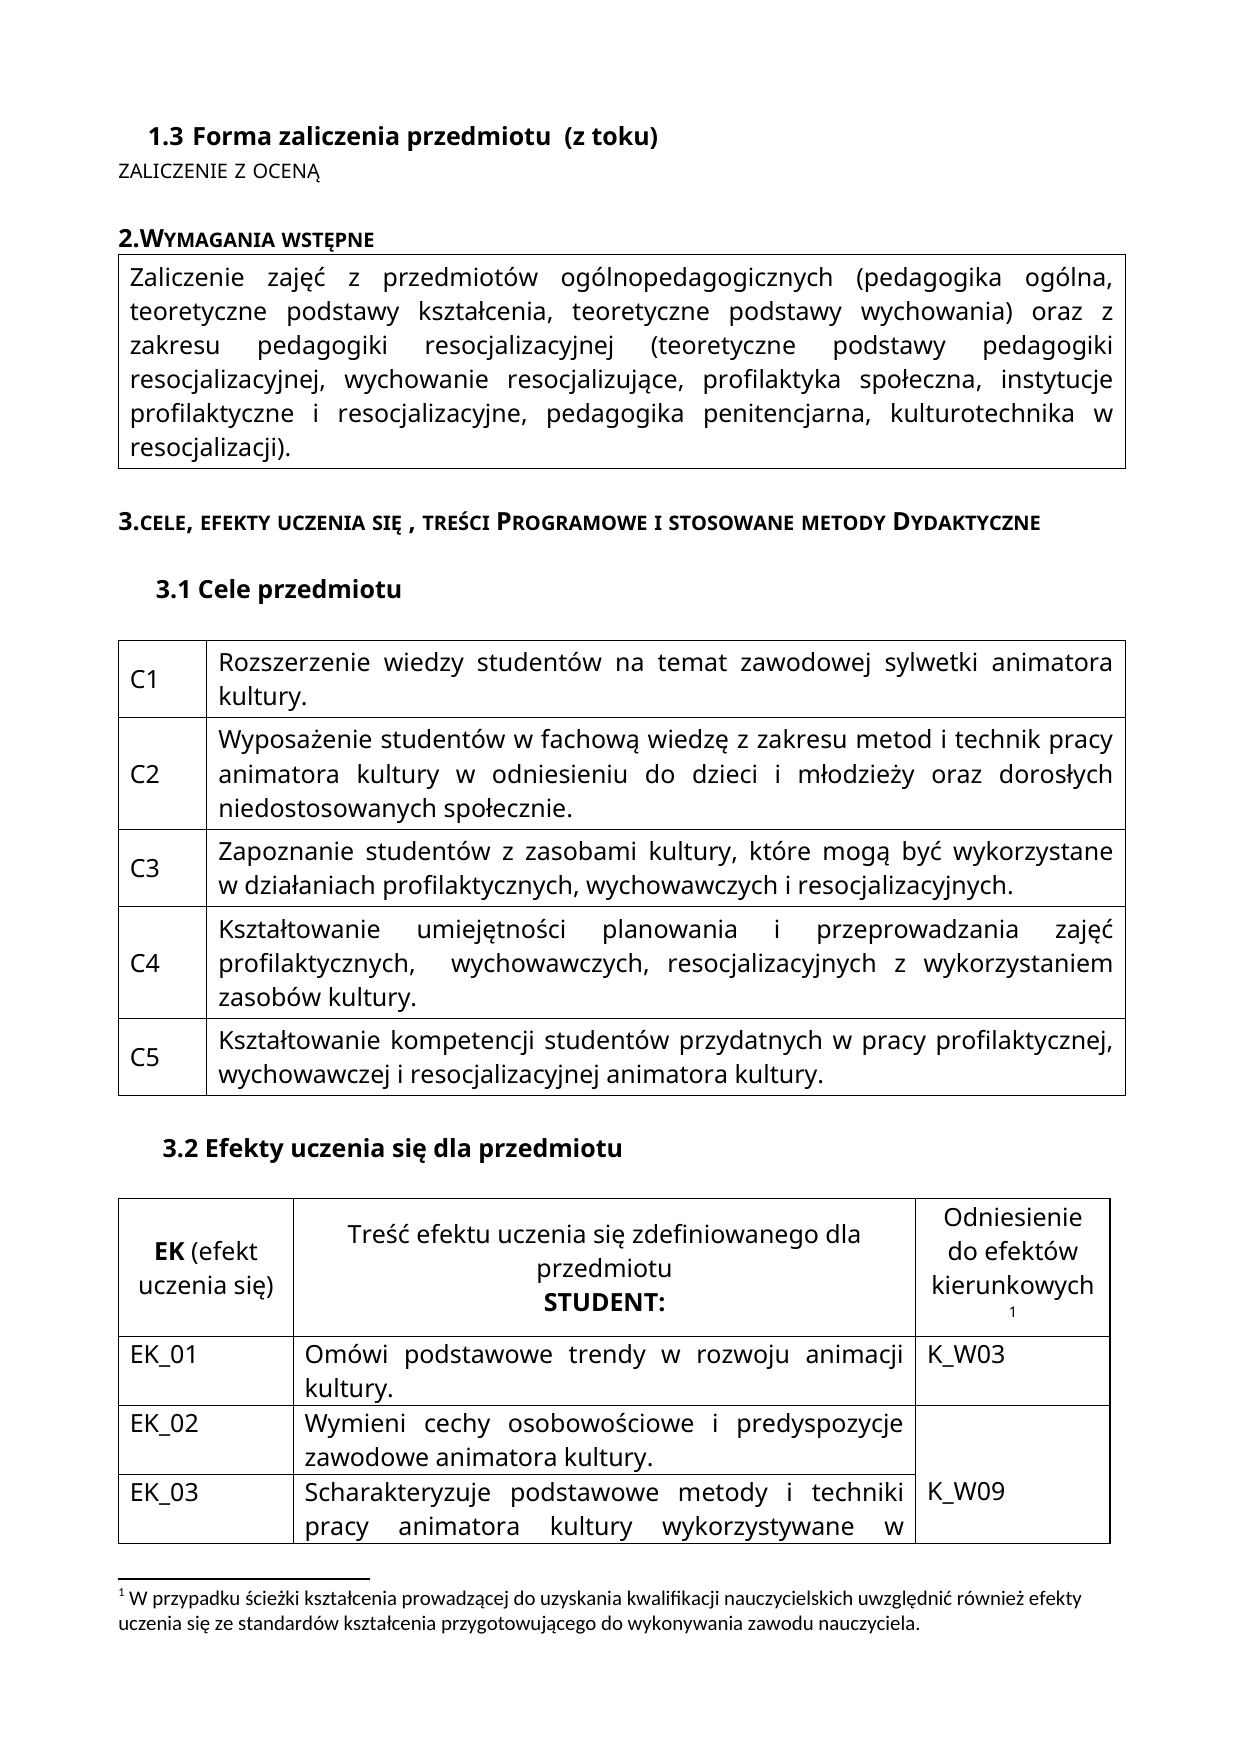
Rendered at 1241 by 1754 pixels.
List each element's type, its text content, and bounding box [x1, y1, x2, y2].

table_cell Wyposażenie studentów w fachową wiedzę z zakresu metod i technik pracy animatora kultury w odniesieniu do dzieci i młodzieży oraz dorosłych niedostosowanych społecznie. [207, 718, 1125, 828]
table_cell C5 [119, 1019, 206, 1095]
table_header Odniesienie do efektów kierunkowych [916, 1199, 1109, 1336]
table_cell K_W03 [916, 1337, 1109, 1405]
table_header Rozszerzenie wiedzy studentów na temat zawodowej sylwetki animatora kultury. [207, 641, 1125, 717]
table_cell Zapoznanie studentów z zasobami kultury, które mogą być wykorzystane w działaniach profilaktycznych, wychowawczych i resocjalizacyjnych. [207, 830, 1125, 906]
table_cell Kształtowanie kompetencji studentów przydatnych w pracy profilaktycznej, wychowawczej i resocjalizacyjnej animatora kultury. [207, 1019, 1125, 1095]
text 3.1 Cele przedmiotu [156, 571, 1122, 605]
table_header Zaliczenie zajęć z przedmiotów ogólnopedagogicznych (pedagogika ogólna, teoretyczne podstawy kształcenia, teoretyczne podstawy wychowania) oraz z zakresu pedagogiki resocjalizacyjnej (teoretyczne podstawy pedagogiki resocjalizacyjnej, wychowanie resocjalizujące, profilaktyka społeczna, instytucje profilaktyczne i resocjalizacyjne, pedagogika penitencjarna, kulturotechnika w resocjalizacji). [119, 255, 1125, 468]
table_cell Kształtowanie umiejętności planowania i przeprowadzania zajęć profilaktycznych, wychowawczych, resocjalizacyjnych z wykorzystaniem zasobów kultury. [207, 907, 1125, 1018]
text 3.cele, efekty uczenia się , treści Programowe i stosowane metody Dydaktyczne [118, 503, 1122, 537]
text 3.2 Efekty uczenia się dla przedmiotu [162, 1130, 1122, 1164]
table_header Treść efektu uczenia się zdefiniowanego dla przedmiotu STUDENT: [294, 1199, 915, 1336]
table_cell Wymieni cechy osobowościowe i predyspozycje zawodowe animatora kultury. [294, 1406, 915, 1474]
text 2.Wymagania wstępne [118, 220, 1122, 254]
table_cell EK_02 [119, 1406, 293, 1474]
text 1.3 Forma zaliczenia przedmiotu (z toku) [148, 118, 1122, 152]
table_cell C3 [119, 830, 206, 906]
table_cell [294, 1475, 915, 1543]
table_cell K_W09 [916, 1406, 1109, 1543]
table_cell EK_01 [119, 1337, 293, 1405]
text zaliczenie z oceną [118, 152, 1122, 186]
table_header C1 [119, 641, 206, 717]
table_cell EK_03 [119, 1475, 293, 1543]
table_cell Omówi podstawowe trendy w rozwoju animacji kultury. [294, 1337, 915, 1405]
table_header EK (efekt uczenia się) [119, 1199, 293, 1336]
table_cell C4 [119, 907, 206, 1018]
table_cell C2 [119, 718, 206, 828]
